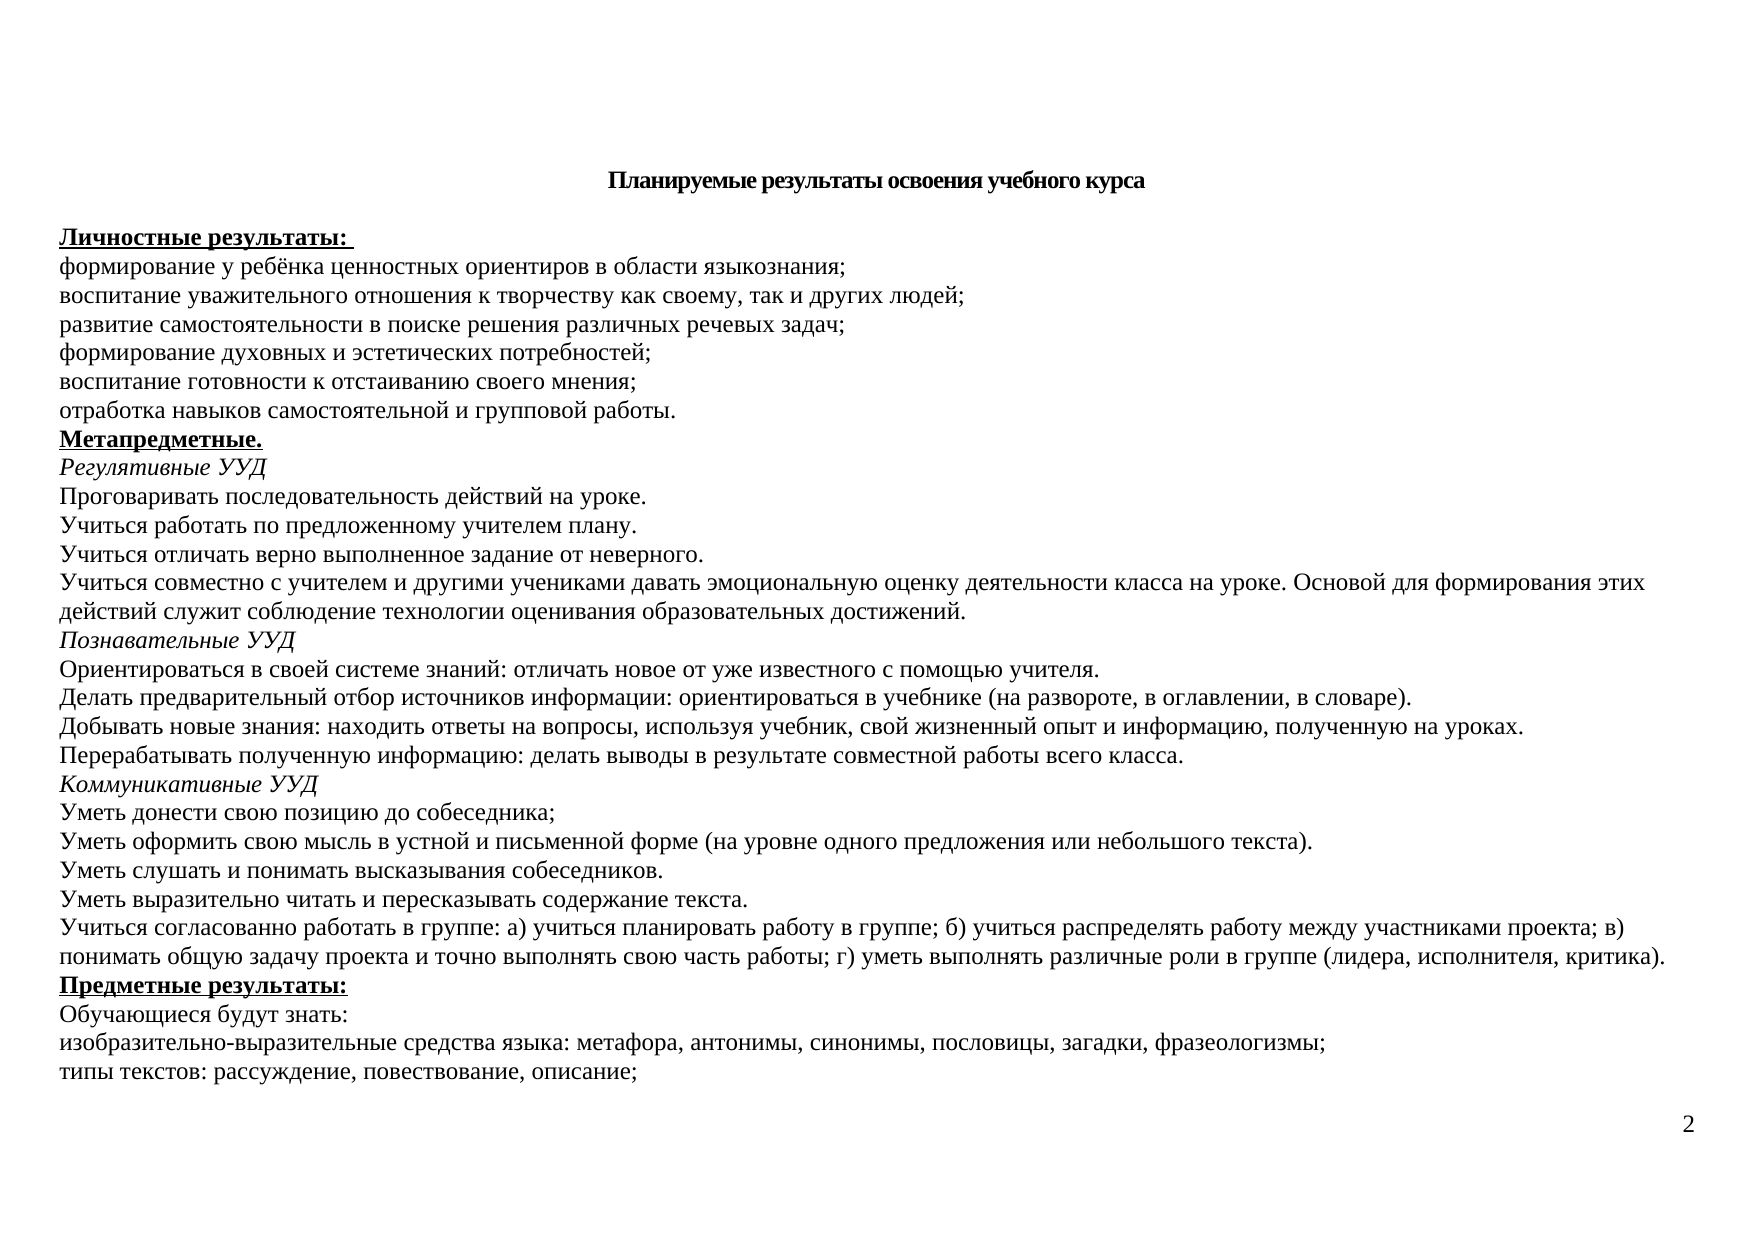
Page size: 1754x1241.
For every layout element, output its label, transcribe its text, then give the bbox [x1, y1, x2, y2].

text Учиться согласованно работать в группе: а) учиться планировать работу в группе; б) учиться распределять работу между участниками проекта; в) понимать общую задачу проекта и точно выполнять свою часть работы; г) уметь выполнять различные роли в группе (лидера, исполнителя, критика). [59, 912, 1695, 970]
text Уметь оформить свою мысль в устной и письменной форме (на уровне одного предложения или небольшого текста). [59, 826, 1695, 855]
text Уметь донести свою позицию до собеседника; [59, 797, 1695, 826]
text Проговаривать последовательность действий на уроке. [59, 481, 1695, 510]
text Учиться работать по предложенному учителем плану. [59, 510, 1695, 539]
text Метапредметные. [59, 424, 1695, 452]
text отработка навыков самостоятельной и групповой работы. [59, 395, 1695, 424]
text Уметь выразительно читать и пересказывать содержание текста. [59, 884, 1695, 912]
text Планируемые результаты освоения учебного курса [61, 165, 1693, 194]
text формирование духовных и эстетических потребностей; [59, 337, 1695, 366]
text Перерабатывать полученную информацию: делать выводы в результате совместной работы всего класса. [59, 740, 1695, 769]
text Учиться совместно с учителем и другими учениками давать эмоциональную оценку деятельности класса на уроке. Основой для формирования этих действий служит соблюдение технологии оценивания образовательных достижений. [59, 567, 1695, 625]
text развитие самостоятельности в поиске решения различных речевых задач; [59, 309, 1695, 337]
text Делать предварительный отбор источников информации: ориентироваться в учебнике (на развороте, в оглавлении, в словаре). [59, 682, 1695, 711]
text Регулятивные УУД [59, 452, 1695, 481]
text Учиться отличать верно выполненное задание от неверного. [59, 539, 1695, 567]
text Ориентироваться в своей системе знаний: отличать новое от уже известного с помощью учителя. [59, 654, 1695, 682]
text Обучающиеся будут знать: [59, 999, 1695, 1027]
text Предметные результаты: [59, 970, 1695, 999]
text воспитание уважительного отношения к творчеству как своему, так и других людей; [59, 280, 1695, 309]
text изобразительно-выразительные средства языка: метафора, антонимы, синонимы, пословицы, загадки, фразеологизмы; [59, 1027, 1695, 1056]
text Коммуникативные УУД [59, 769, 1695, 797]
text формирование у ребёнка ценностных ориентиров в области языкознания; [59, 251, 1695, 280]
text Личностные результаты: [59, 222, 1695, 251]
text Уметь слушать и понимать высказывания собеседников. [59, 855, 1695, 884]
text Познавательные УУД [59, 625, 1695, 654]
text Добывать новые знания: находить ответы на вопросы, используя учебник, свой жизненный опыт и информацию, полученную на уроках. [59, 711, 1695, 740]
text типы текстов: рассуждение, повествование, описание; [59, 1056, 1695, 1085]
text воспитание готовности к отстаиванию своего мнения; [59, 366, 1695, 395]
